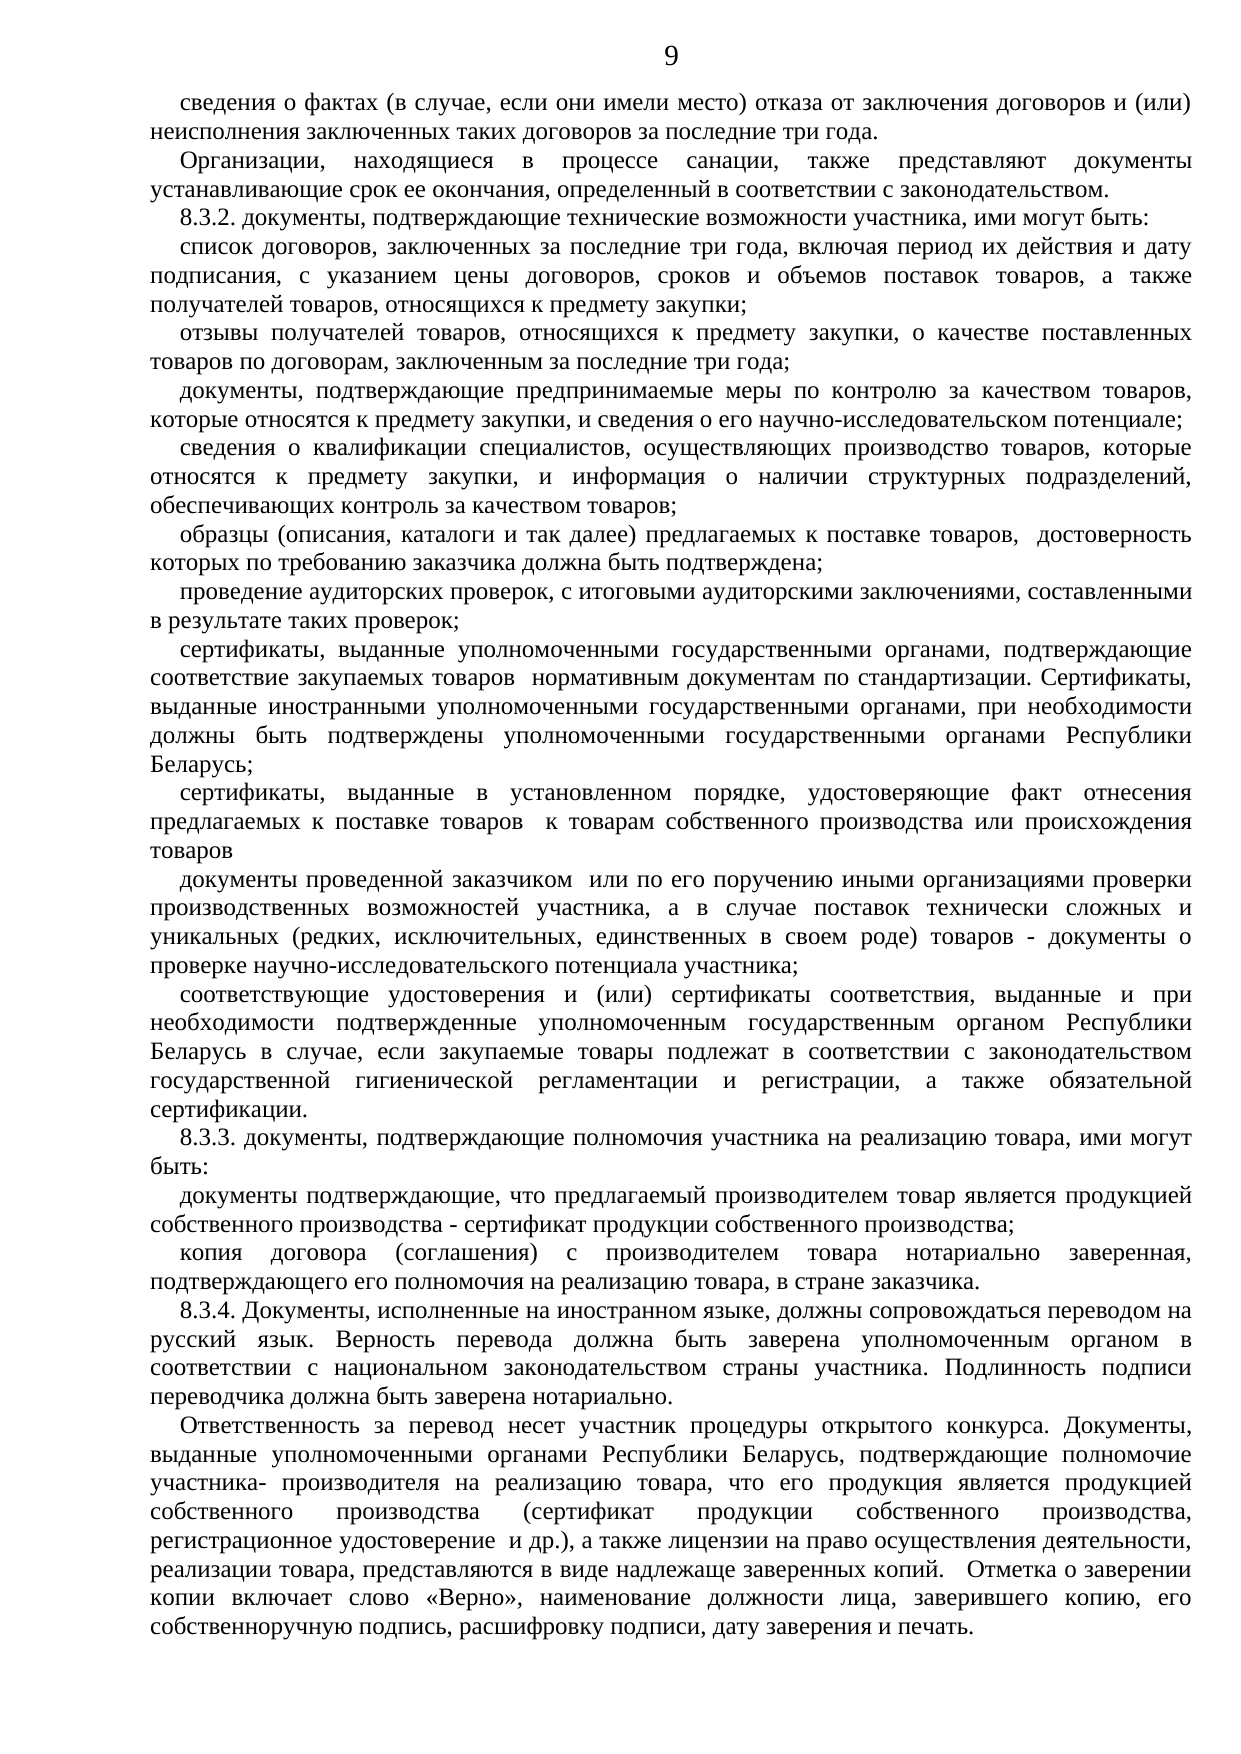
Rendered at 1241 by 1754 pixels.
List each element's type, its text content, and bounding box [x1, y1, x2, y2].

text список договоров, заключенных за последние три года, включая период их действия и дату подписания, с указанием цены договоров, сроков и объемов поставок товаров, а также получателей товаров, относящихся к предмету закупки; [150, 231, 1193, 317]
text 8.3.2. документы, подтверждающие технические возможности участника, ими могут быть: [150, 202, 1193, 231]
text 8.3.4. Документы, исполненные на иностранном языке, должны сопровождаться переводом на русский язык. Верность перевода должна быть заверена уполномоченным органом в соответствии с национальном законодательством страны участника. Подлинность подписи переводчика должна быть заверена нотариально. [150, 1295, 1193, 1410]
text документы, подтверждающие предпринимаемые меры по контролю за качеством товаров, которые относятся к предмету закупки, и сведения о его научно-исследовательском потенциале; [150, 375, 1193, 432]
text сертификаты, выданные уполномоченными государственными органами, подтверждающие соответствие закупаемых товаров нормативным документам по стандартизации. Сертификаты, выданные иностранными уполномоченными государственными органами, при необходимости должны быть подтверждены уполномоченными государственными органами Республики Беларусь; [150, 634, 1193, 777]
text соответствующие удостоверения и (или) сертификаты соответствия, выданные и при необходимости подтвержденные уполномоченным государственным органом Республики Беларусь в случае, если закупаемые товары подлежат в соответствии с законодательством государственной гигиенической регламентации и регистрации, а также обязательной сертификации. [150, 979, 1193, 1122]
text копия договора (соглашения) с производителем товара нотариально заверенная, подтверждающего его полномочия на реализацию товара, в стране заказчика. [150, 1237, 1193, 1295]
text Ответственность за перевод несет участник процедуры открытого конкурса. Документы, выданные уполномоченными органами Республики Беларусь, подтверждающие полномочие участника- производителя на реализацию товара, что его продукция является продукцией собственного производства (сертификат продукции собственного производства, регистрационное удостоверение и др.), а также лицензии на право осуществления деятельности, реализации товара, представляются в виде надлежаще заверенных копий. Отметка о заверении копии включает слово «Верно», наименование должности лица, заверившего копию, его собственноручную подпись, расшифровку подписи, дату заверения и печать. [150, 1410, 1193, 1640]
text документы подтверждающие, что предлагаемый производителем товар является продукцией собственного производства - сертификат продукции собственного производства; [150, 1180, 1193, 1237]
text отзывы получателей товаров, относящихся к предмету закупки, о качестве поставленных товаров по договорам, заключенным за последние три года; [150, 317, 1193, 375]
text сертификаты, выданные в установленном порядке, удостоверяющие факт отнесения предлагаемых к поставке товаров к товарам собственного производства или происхождения товаров [150, 777, 1193, 864]
text документы проведенной заказчиком или по его поручению иными организациями проверки производственных возможностей участника, а в случае поставок технически сложных и уникальных (редких, исключительных, единственных в своем роде) товаров - документы о проверке научно-исследовательского потенциала участника; [150, 864, 1193, 979]
text сведения о фактах (в случае, если они имели место) отказа от заключения договоров и (или) неисполнения заключенных таких договоров за последние три года. [150, 87, 1193, 145]
text Организации, находящиеся в процессе санации, также представляют документы устанавливающие срок ее окончания, определенный в соответствии с законодательством. [150, 145, 1193, 202]
text 8.3.3. документы, подтверждающие полномочия участника на реализацию товара, ими могут быть: [150, 1122, 1193, 1180]
text сведения о квалификации специалистов, осуществляющих производство товаров, которые относятся к предмету закупки, и информация о наличии структурных подразделений, обеспечивающих контроль за качеством товаров; [150, 432, 1193, 519]
text проведение аудиторских проверок, с итоговыми аудиторскими заключениями, составленными в результате таких проверок; [150, 576, 1193, 634]
text образцы (описания, каталоги и так далее) предлагаемых к поставке товаров, достоверность которых по требованию заказчика должна быть подтверждена; [150, 519, 1193, 576]
